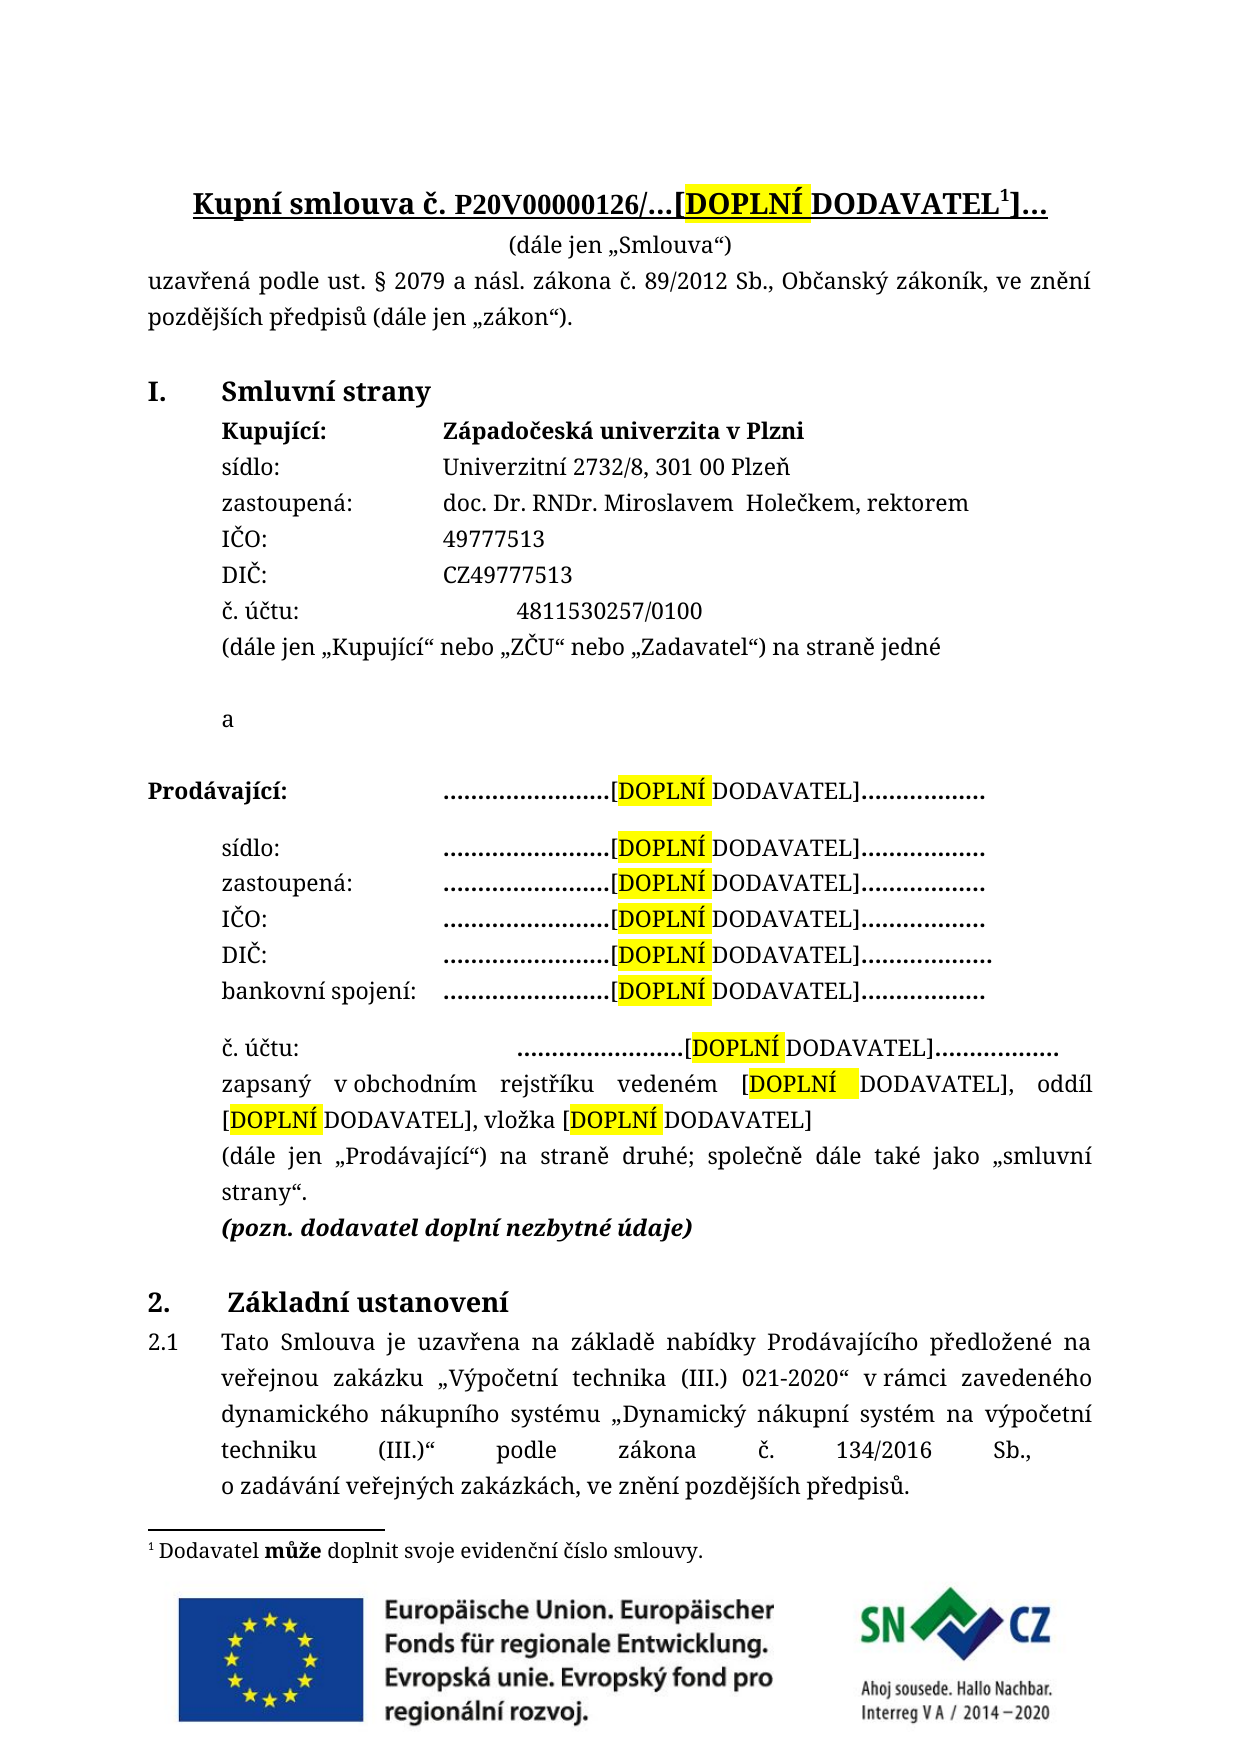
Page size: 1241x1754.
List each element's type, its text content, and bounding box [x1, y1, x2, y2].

text IČO: ……………………[DOPLNÍ DODAVATEL]……………… [221, 903, 618, 934]
text sídlo: ……………………[DOPLNÍ DODAVATEL]……………… [712, 831, 1093, 863]
text bankovní spojení: ……………………[DOPLNÍ DODAVATEL]……………… [712, 975, 1093, 1006]
text IČO: 49777513 [221, 523, 1093, 554]
text I. Smluvní strany [148, 373, 1093, 410]
text 2. Základní ustanovení [148, 1283, 1093, 1320]
text Kupní smlouva č. P20V00000126/...[DOPLNÍ DODAVATEL]… [148, 183, 1093, 223]
text Prodávající: ……………………[DOPLNÍ DODAVATEL]……………… [712, 775, 1093, 806]
text a [221, 703, 1093, 734]
text č. účtu: ……………………[DOPLNÍ DODAVATEL]……………… [785, 1032, 1093, 1063]
text Prodávající: ……………………[DOPLNÍ DODAVATEL]……………… [148, 775, 618, 806]
text IČO: ……………………[DOPLNÍ DODAVATEL]……………… [712, 903, 1093, 934]
text bankovní spojení: ……………………[DOPLNÍ DODAVATEL]……………… [148, 975, 618, 1006]
text zastoupená: doc. Dr. RNDr. Miroslavem Holečkem, rektorem [221, 487, 1093, 518]
text DIČ: CZ49777513 [221, 559, 1093, 590]
text (dále jen „Prodávající“) na straně druhé; společně dále také jako „smluvní strany“. [221, 1140, 1093, 1207]
text zastoupená: ……………………[DOPLNÍ DODAVATEL]……………… [221, 867, 1093, 899]
text Kupující: Západočeská univerzita v Plzni [221, 415, 1093, 447]
text č. účtu: 4811530257/0100 [221, 595, 1093, 626]
text sídlo: ……………………[DOPLNÍ DODAVATEL]……………… [221, 831, 618, 863]
text DIČ: ……………………[DOPLNÍ DODAVATEL]………………. [221, 939, 618, 971]
text sídlo: Univerzitní 2732/8, 301 00 Plzeň [221, 451, 1093, 482]
text (pozn. dodavatel doplní nezbytné údaje) [148, 1212, 1093, 1243]
text zapsaný v obchodním rejstříku vedeném [DOPLNÍ DODAVATEL], oddíl [DOPLNÍ DODAVATEL], vložka [DOPLNÍ DODAVATEL] [221, 1068, 1093, 1135]
text 2.1 Tato Smlouva je uzavřena na základě nabídky Prodávajícího předložené na veřejnou zakázku „Výpočetní technika (III.) 021-2020“ v rámci zavedeného dynamického nákupního systému „Dynamický nákupní systém na výpočetní techniku (III.)“ podle zákona č. 134/2016 Sb., o zadávání veřejných zakázkách, ve znění pozdějších předpisů. [148, 1326, 1093, 1501]
text uzavřená podle ust. § 2079 a násl. zákona č. 89/2012 Sb., Občanský zákoník, ve znění pozdějších předpisů (dále jen „zákon“). [148, 265, 1093, 332]
text (dále jen „Kupující“ nebo „ZČU“ nebo „Zadavatel“) na straně jedné [221, 631, 1093, 662]
picture [147, 1564, 1093, 1754]
text č. účtu: ……………………[DOPLNÍ DODAVATEL]……………… [221, 1032, 692, 1063]
text (dále jen „Smlouva“) [148, 229, 1093, 260]
text DIČ: ……………………[DOPLNÍ DODAVATEL]………………. [712, 939, 1093, 971]
